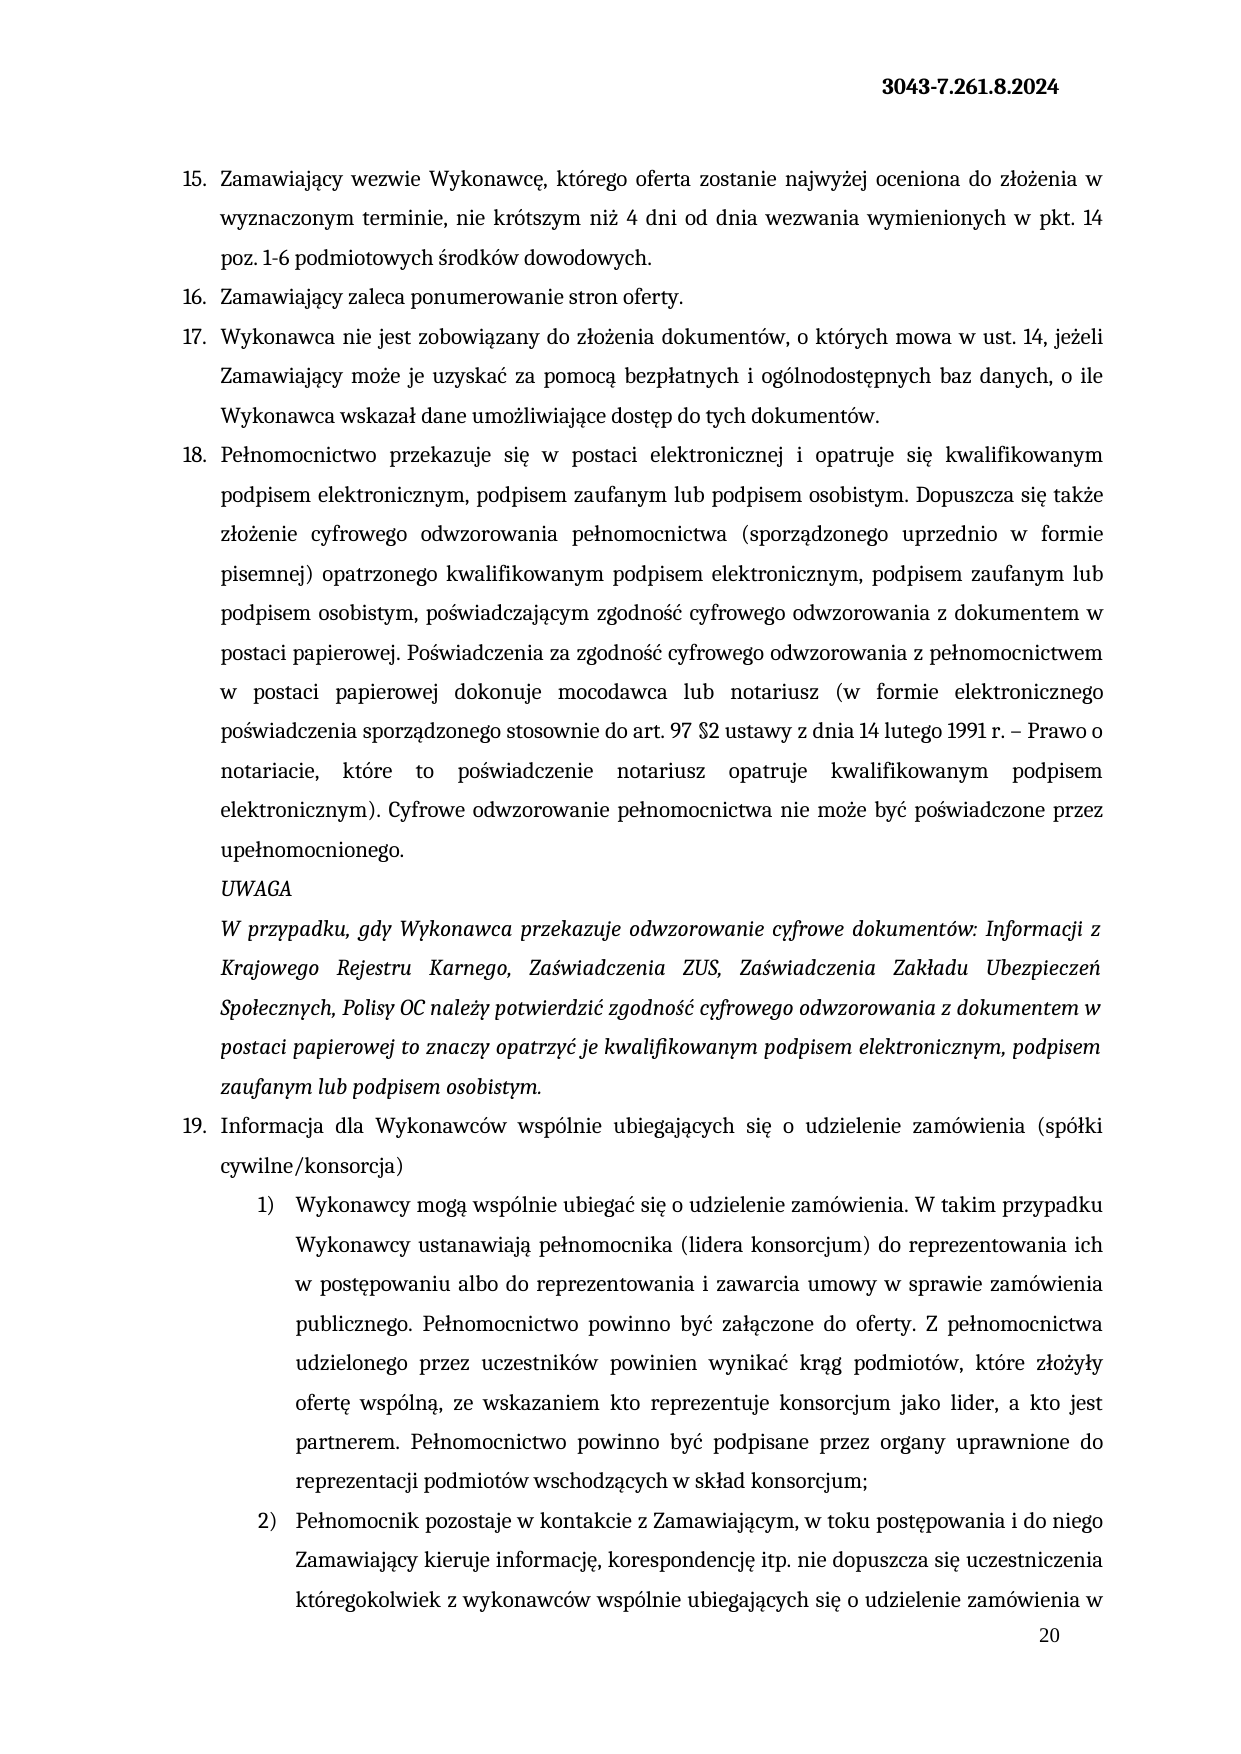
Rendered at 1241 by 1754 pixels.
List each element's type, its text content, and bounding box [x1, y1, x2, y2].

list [258, 1508, 1104, 1613]
list Zamawiający wezwie Wykonawcę, którego oferta zostanie najwyżej oceniona do złożenia w wyznaczonym terminie, nie krótszym niż 4 dni od dnia wezwania wymienionych w pkt. 14 poz. 1-6 podmiotowych środków dowodowych. [183, 166, 1104, 271]
list UWAGA [220, 876, 1104, 902]
list Wykonawca nie jest zobowiązany do złożenia dokumentów, o których mowa w ust. 14, jeżeli Zamawiający może je uzyskać za pomocą bezpłatnych i ogólnodostępnych baz danych, o ile Wykonawca wskazał dane umożliwiające dostęp do tych dokumentów. [183, 323, 1104, 429]
list W przypadku, gdy Wykonawca przekazuje odwzorowanie cyfrowe dokumentów: Informacji z Krajowego Rejestru Karnego, Zaświadczenia ZUS, Zaświadczenia Zakładu Ubezpieczeń Społecznych, Polisy OC należy potwierdzić zgodność cyfrowego odwzorowania z dokumentem w postaci papierowej to znaczy opatrzyć je kwalifikowanym podpisem elektronicznym, podpisem zaufanym lub podpisem osobistym. [220, 916, 1104, 1100]
list Wykonawcy mogą wspólnie ubiegać się o udzielenie zamówienia. W takim przypadku Wykonawcy ustanawiają pełnomocnika (lidera konsorcjum) do reprezentowania ich w postępowaniu albo do reprezentowania i zawarcia umowy w sprawie zamówienia publicznego. Pełnomocnictwo powinno być załączone do oferty. Z pełnomocnictwa udzielonego przez uczestników powinien wynikać krąg podmiotów, które złożyły ofertę wspólną, ze wskazaniem kto reprezentuje konsorcjum jako lider, a kto jest partnerem. Pełnomocnictwo powinno być podpisane przez organy uprawnione do reprezentacji podmiotów wschodzących w skład konsorcjum; [258, 1192, 1104, 1495]
list Zamawiający zaleca ponumerowanie stron oferty. [183, 284, 1104, 310]
list Informacja dla Wykonawców wspólnie ubiegających się o udzielenie zamówienia (spółki cywilne/konsorcja) [183, 1113, 1104, 1179]
list Pełnomocnictwo przekazuje się w postaci elektronicznej i opatruje się kwalifikowanym podpisem elektronicznym, podpisem zaufanym lub podpisem osobistym. Dopuszcza się także złożenie cyfrowego odwzorowania pełnomocnictwa (sporządzonego uprzednio w formie pisemnej) opatrzonego kwalifikowanym podpisem elektronicznym, podpisem zaufanym lub podpisem osobistym, poświadczającym zgodność cyfrowego odwzorowania z dokumentem w postaci papierowej. Poświadczenia za zgodność cyfrowego odwzorowania z pełnomocnictwem w postaci papierowej dokonuje mocodawca lub notariusz (w formie elektronicznego poświadczenia sporządzonego stosownie do art. 97 §2 ustawy z dnia 14 lutego 1991 r. – Prawo o notariacie, które to poświadczenie notariusz opatruje kwalifikowanym podpisem elektronicznym). Cyfrowe odwzorowanie pełnomocnictwa nie może być poświadczone przez upełnomocnionego. [183, 442, 1104, 863]
